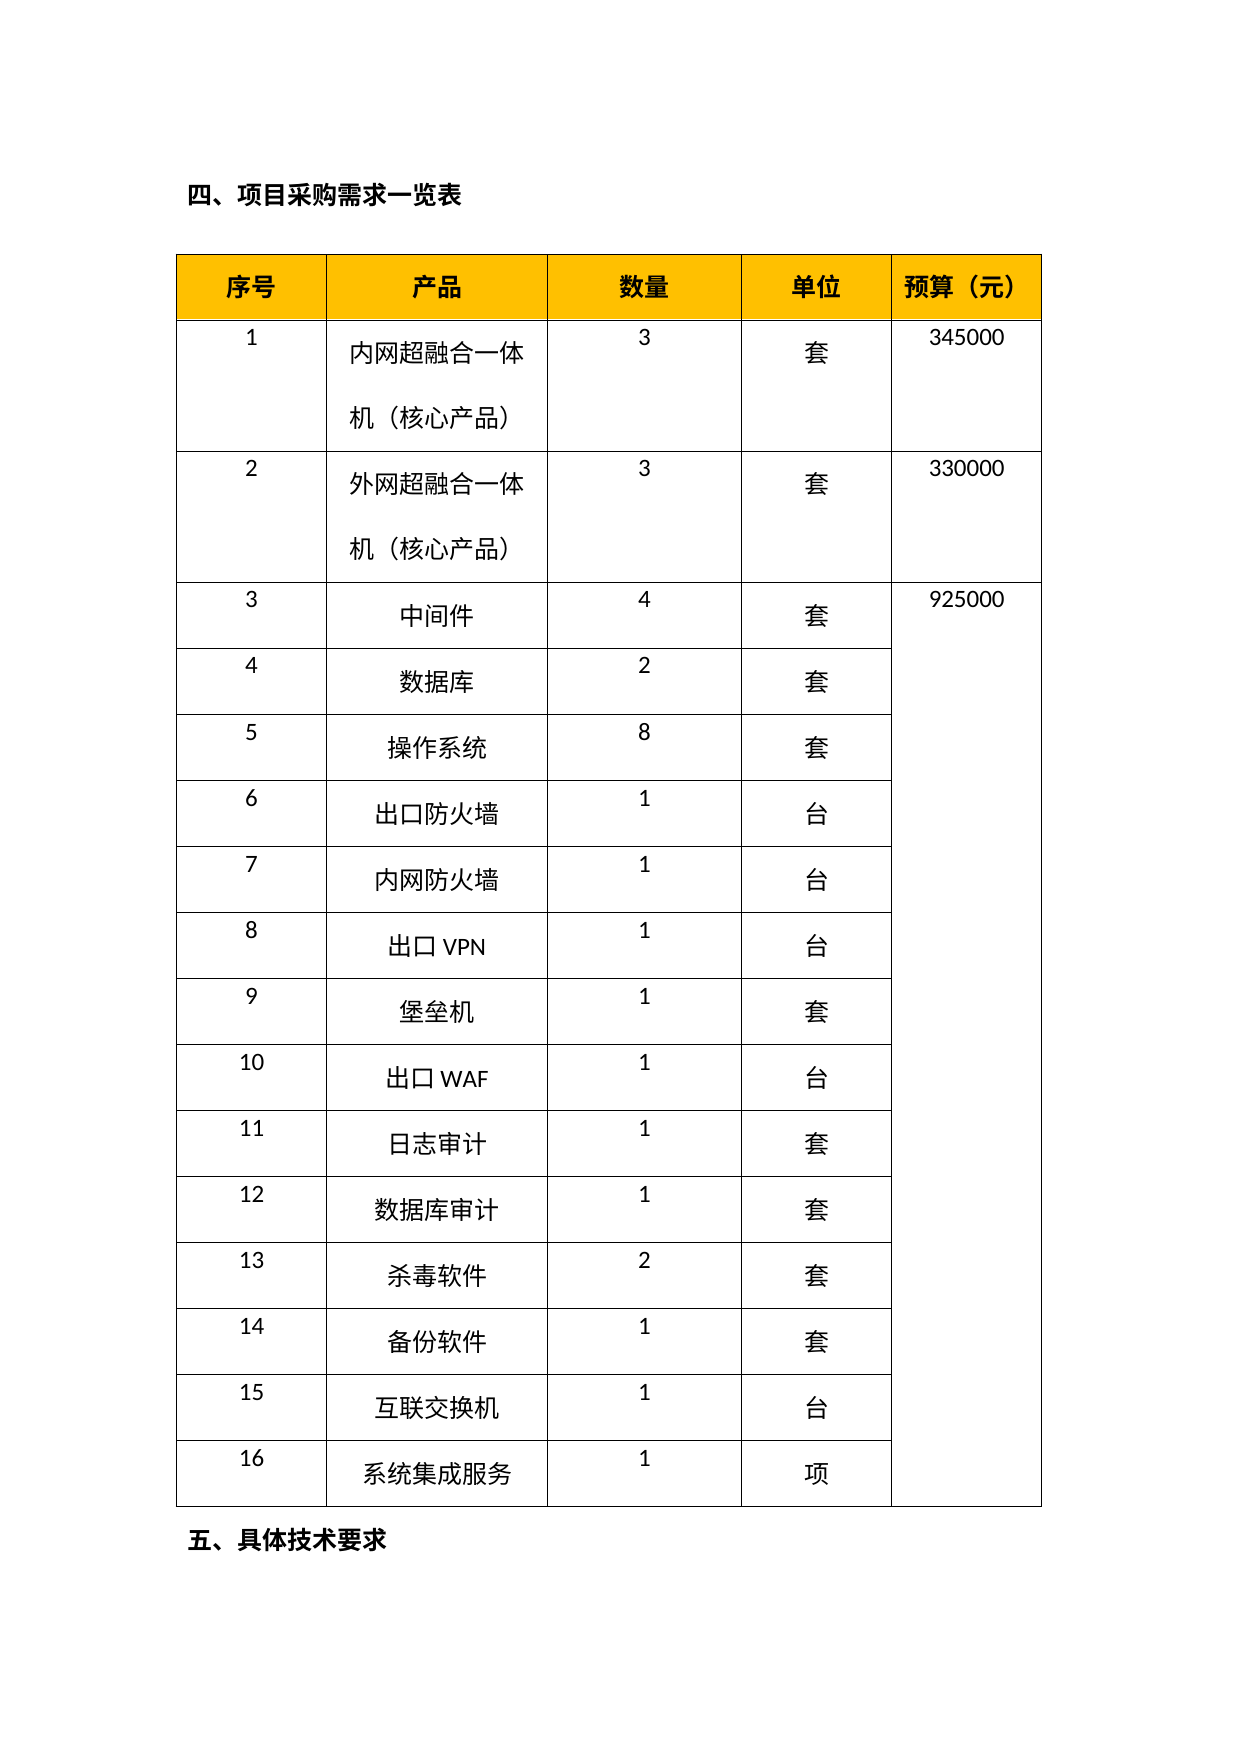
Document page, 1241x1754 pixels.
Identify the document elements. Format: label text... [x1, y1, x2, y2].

table_header 单位 [742, 255, 891, 319]
table_cell 2 [548, 649, 741, 714]
table_cell 套 [742, 1177, 891, 1242]
table_cell 套 [742, 979, 891, 1044]
table_header 预算（元） [892, 255, 1041, 319]
table_cell 8 [177, 913, 326, 978]
table_cell 1 [548, 1441, 741, 1506]
table_cell 中间件 [327, 583, 547, 648]
table_cell 925000 [892, 583, 1041, 1506]
text 五、具体技术要求 [187, 1507, 1053, 1572]
table_cell 台 [742, 913, 891, 978]
table_cell 1 [548, 979, 741, 1044]
table_header 产品 [327, 255, 547, 319]
table_cell 1 [548, 847, 741, 912]
table_cell 4 [177, 649, 326, 714]
table_cell 1 [177, 321, 326, 451]
table_cell 出口WAF [327, 1045, 547, 1110]
table_cell 1 [548, 1375, 741, 1440]
table_cell 15 [177, 1375, 326, 1440]
table_cell 系统集成服务 [327, 1441, 547, 1506]
table_cell 1 [548, 1309, 741, 1374]
table_cell 操作系统 [327, 715, 547, 780]
table_cell 数据库 [327, 649, 547, 714]
table_cell 套 [742, 649, 891, 714]
table_cell 1 [548, 913, 741, 978]
table_cell 日志审计 [327, 1111, 547, 1176]
table_cell 2 [177, 452, 326, 582]
table_cell 堡垒机 [327, 979, 547, 1044]
table_cell 数据库审计 [327, 1177, 547, 1242]
table_cell 杀毒软件 [327, 1243, 547, 1308]
table_cell 7 [177, 847, 326, 912]
table_cell 5 [177, 715, 326, 780]
table_cell 1 [548, 1111, 741, 1176]
table_cell 2 [548, 1243, 741, 1308]
table_cell 3 [548, 452, 741, 582]
table_cell 出口防火墙 [327, 781, 547, 846]
table_cell 台 [742, 1375, 891, 1440]
table_cell 9 [177, 979, 326, 1044]
table_cell 1 [548, 1177, 741, 1242]
table_cell 16 [177, 1441, 326, 1506]
table_cell 外网超融合一体机（核心产品） [327, 452, 547, 582]
table_cell 13 [177, 1243, 326, 1308]
table_cell 12 [177, 1177, 326, 1242]
table_cell 1 [548, 1045, 741, 1110]
table_cell 345000 [892, 321, 1041, 451]
table_cell 套 [742, 715, 891, 780]
table_cell 套 [742, 1309, 891, 1374]
table_cell 内网防火墙 [327, 847, 547, 912]
table_cell 330000 [892, 452, 1041, 582]
table_cell 台 [742, 781, 891, 846]
table_cell 出口VPN [327, 913, 547, 978]
table_cell 11 [177, 1111, 326, 1176]
table_cell 套 [742, 1243, 891, 1308]
table_cell 3 [548, 321, 741, 451]
table_cell 项 [742, 1441, 891, 1506]
table_cell 套 [742, 1111, 891, 1176]
table_cell 4 [548, 583, 741, 648]
table_cell 6 [177, 781, 326, 846]
table_header 数量 [548, 255, 741, 319]
table_cell 套 [742, 583, 891, 648]
table_cell 套 [742, 321, 891, 451]
table_cell 内网超融合一体机（核心产品） [327, 321, 547, 451]
table_cell 备份软件 [327, 1309, 547, 1374]
table_cell 3 [177, 583, 326, 648]
table_cell 10 [177, 1045, 326, 1110]
table_cell 台 [742, 847, 891, 912]
table_header 序号 [177, 255, 326, 319]
table_cell 套 [742, 452, 891, 582]
table_cell 1 [548, 781, 741, 846]
table_cell 8 [548, 715, 741, 780]
table_cell 互联交换机 [327, 1375, 547, 1440]
text 四、项目采购需求一览表 [187, 162, 1053, 227]
table_cell 台 [742, 1045, 891, 1110]
table_cell 14 [177, 1309, 326, 1374]
